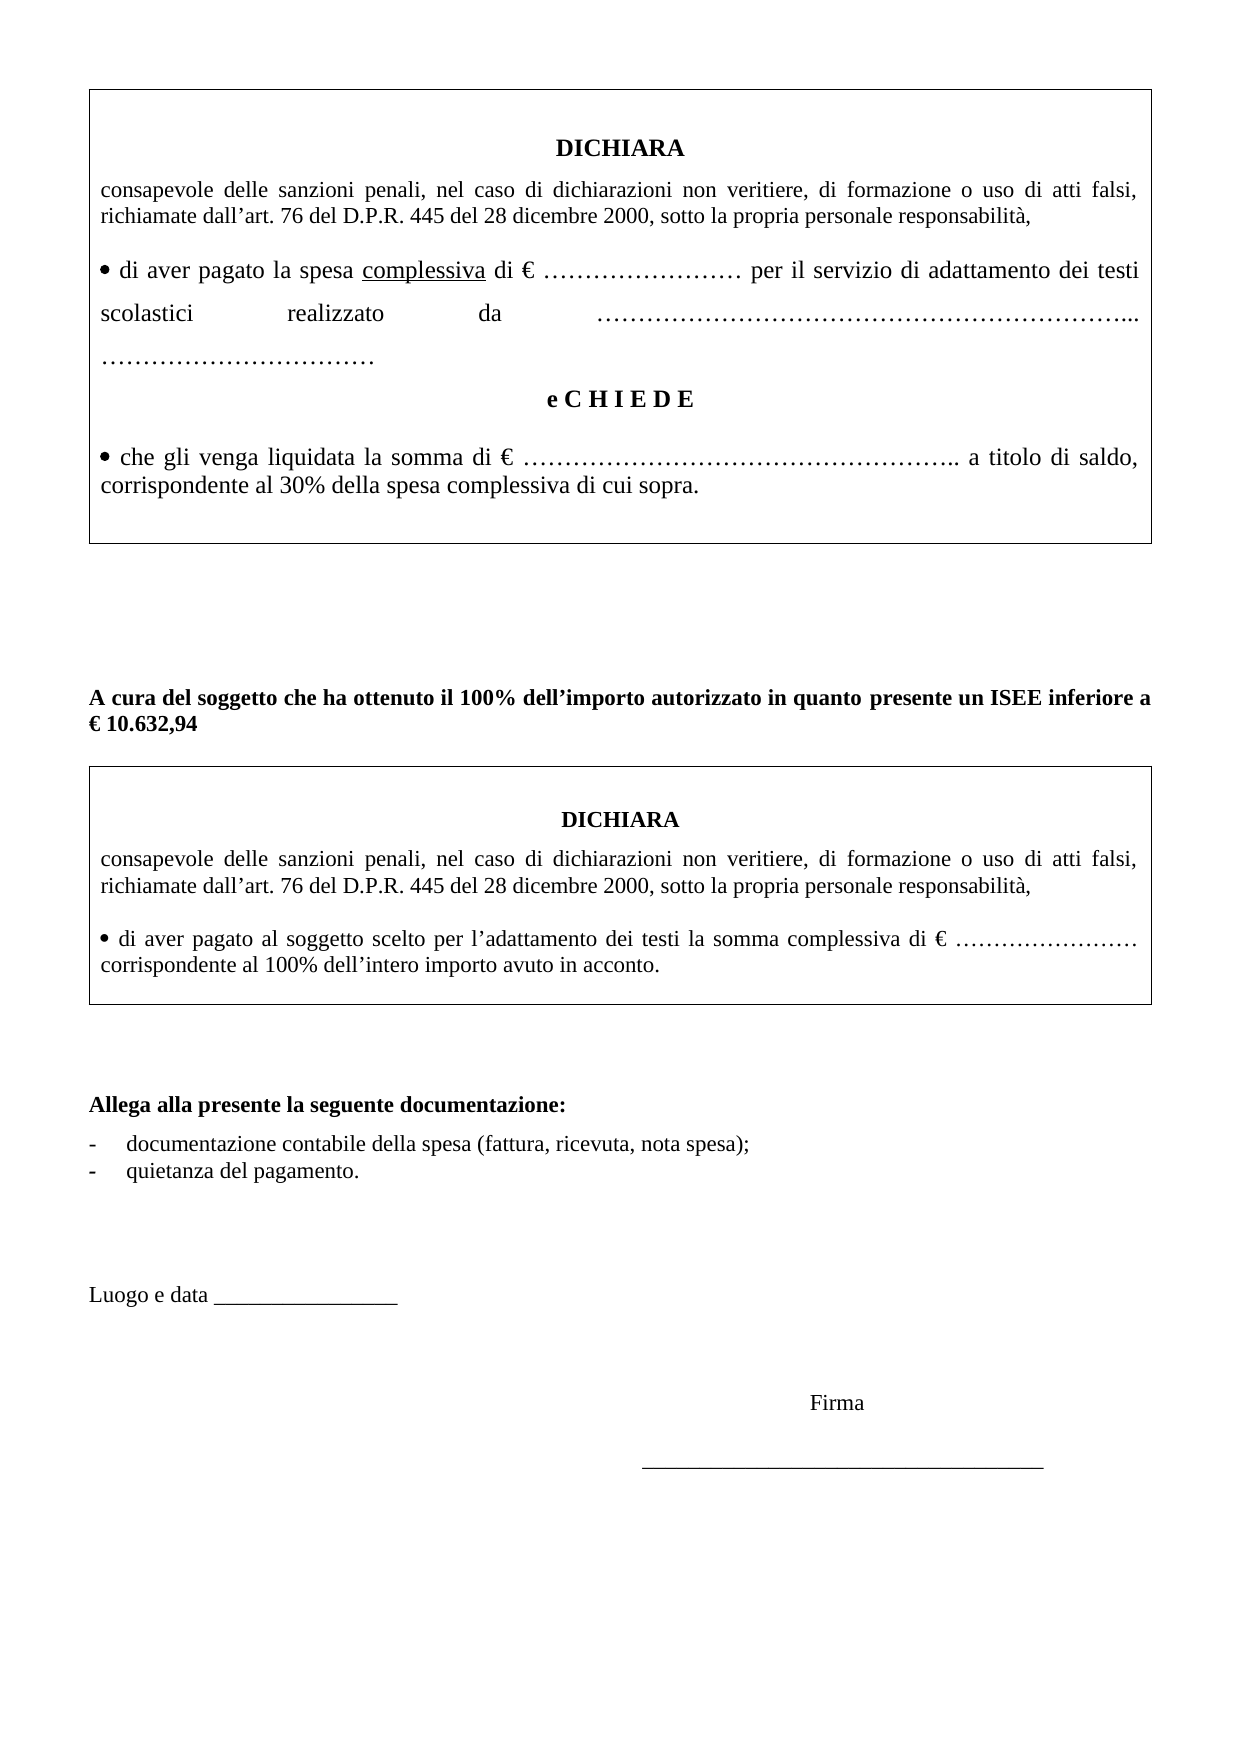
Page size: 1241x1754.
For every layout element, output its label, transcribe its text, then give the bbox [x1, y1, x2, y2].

list documentazione contabile della spesa (fattura, ricevuta, nota spesa); [89, 1130, 1152, 1157]
table_header DICHIARA consapevole delle sanzioni penali, nel caso di dichiarazioni non veritiere, di formazione o uso di atti falsi, richiamate dall’art. 76 del D.P.R. 445 del 28 dicembre 2000, sotto la propria personale responsabilità, di aver pagato la spesa complessiva di € …………………… per il servizio di adattamento dei testi scolastici realizzato da ………………………………………………………...…………………………… e C H I E D E che gli venga liquidata la somma di € …………………………………………….. a titolo di saldo, corrispondente al 30% della spesa complessiva di cui sopra. [90, 90, 1151, 542]
list quietanza del pagamento. [89, 1157, 1152, 1183]
text ___________________________________ [89, 1444, 1152, 1471]
text Allega alla presente la seguente documentazione: [89, 1091, 1152, 1117]
text A cura del soggetto che ha ottenuto il 100% dell’importo autorizzato in quanto presente un ISEE inferiore a € 10.632,94 [89, 684, 1152, 736]
text Luogo e data ________________ [89, 1281, 1152, 1347]
text Firma [89, 1389, 1152, 1415]
table_header DICHIARA consapevole delle sanzioni penali, nel caso di dichiarazioni non veritiere, di formazione o uso di atti falsi, richiamate dall’art. 76 del D.P.R. 445 del 28 dicembre 2000, sotto la propria personale responsabilità, di aver pagato al soggetto scelto per l’adattamento dei testi la somma complessiva di € …………………… corrispondente al 100% dell’intero importo avuto in acconto. [90, 767, 1151, 1004]
